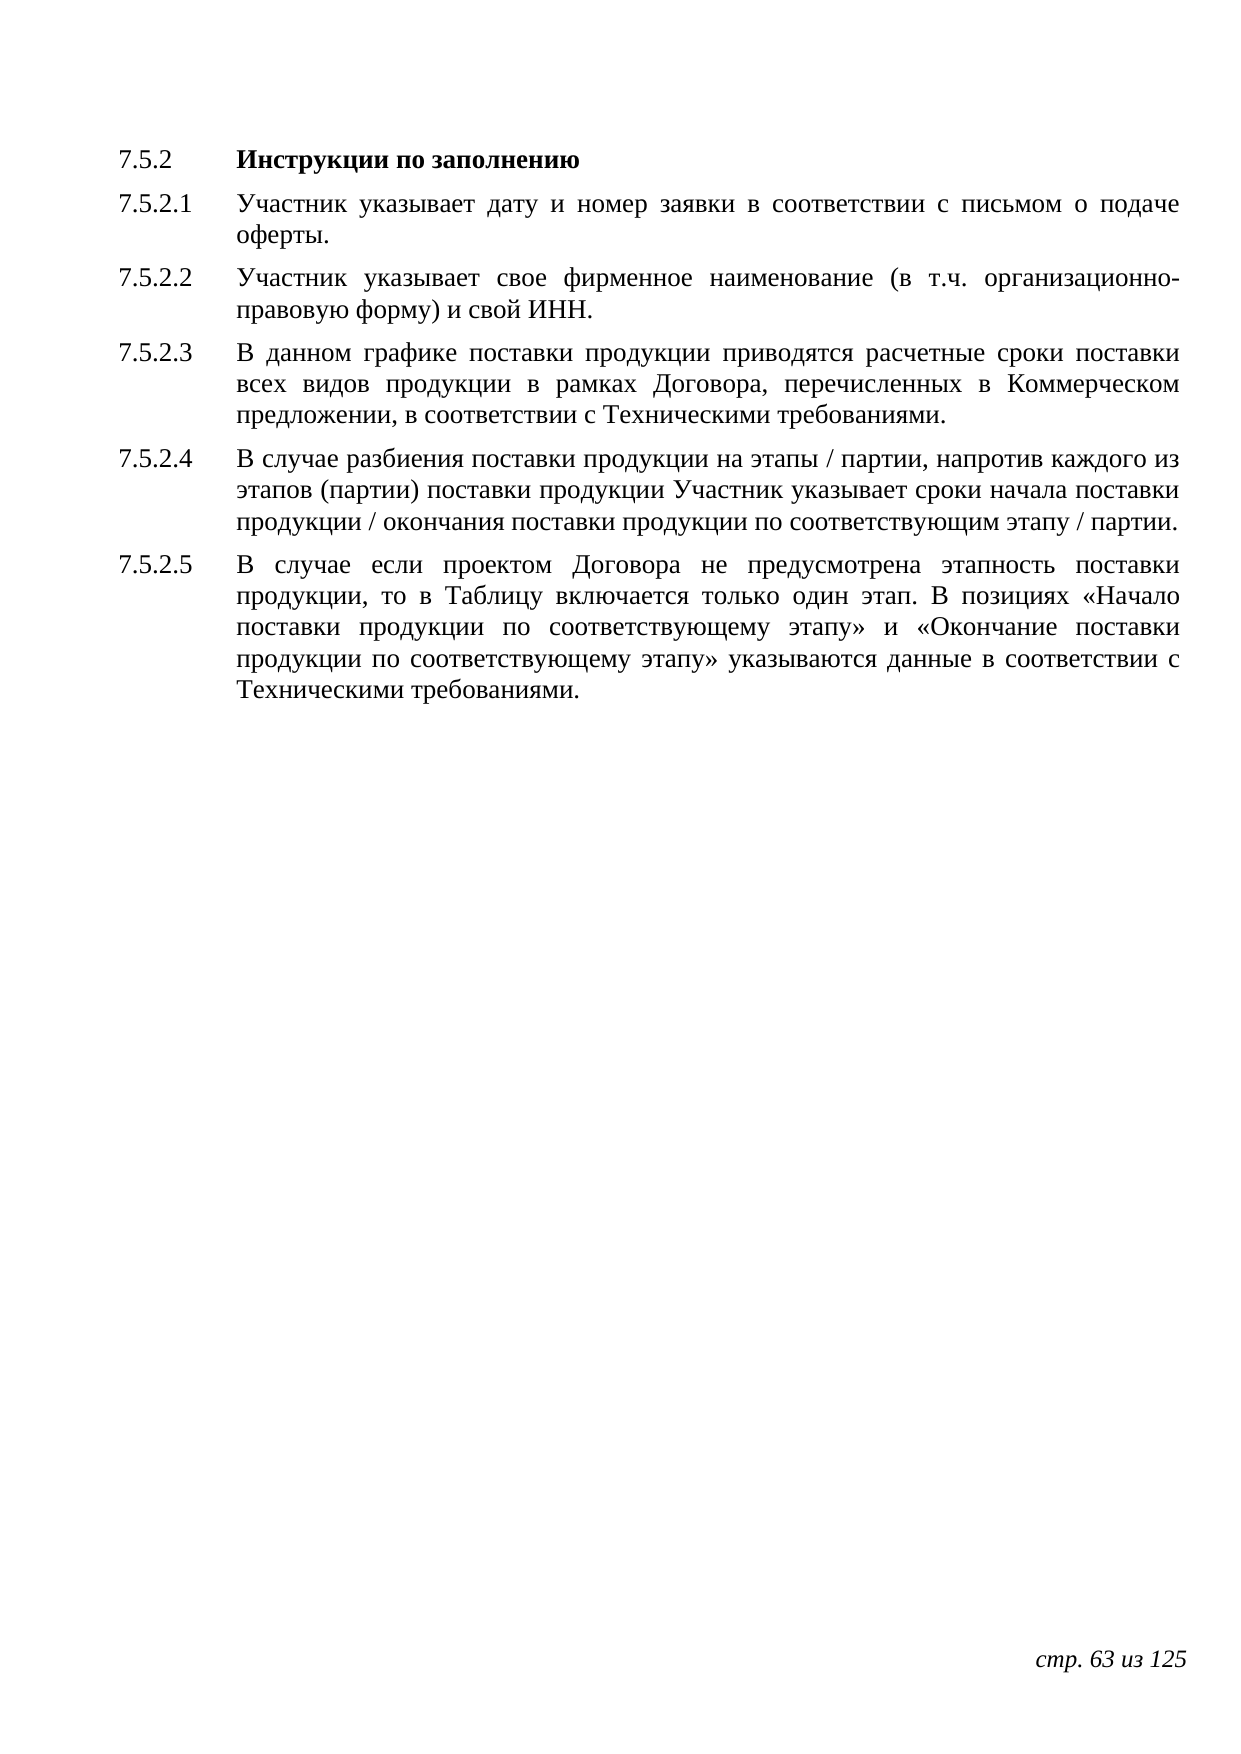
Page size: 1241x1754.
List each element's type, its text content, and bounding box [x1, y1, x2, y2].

text В случае если проектом Договора не предусмотрена этапность поставки продукции, то в Таблицу включается только один этап. В позициях «Начало поставки продукции по соответствующему этапу» и «Окончание поставки продукции по соответствующему этапу» указываются данные в соответствии с Техническими требованиями. [118, 548, 1181, 704]
text В данном графике поставки продукции приводятся расчетные сроки поставки всех видов продукции в рамках Договора, перечисленных в Коммерческом предложении, в соответствии с Техническими требованиями. [118, 336, 1181, 430]
text Участник указывает дату и номер заявки в соответствии с письмом о подаче оферты. [118, 187, 1181, 249]
text В случае разбиения поставки продукции на этапы / партии, напротив каждого из этапов (партии) поставки продукции Участник указывает сроки начала поставки продукции / окончания поставки продукции по соответствующим этапу / партии. [118, 442, 1181, 536]
text Участник указывает свое фирменное наименование (в т.ч. организационно-правовую форму) и свой ИНН. [118, 262, 1181, 324]
text Инструкции по заполнению [118, 143, 1181, 174]
